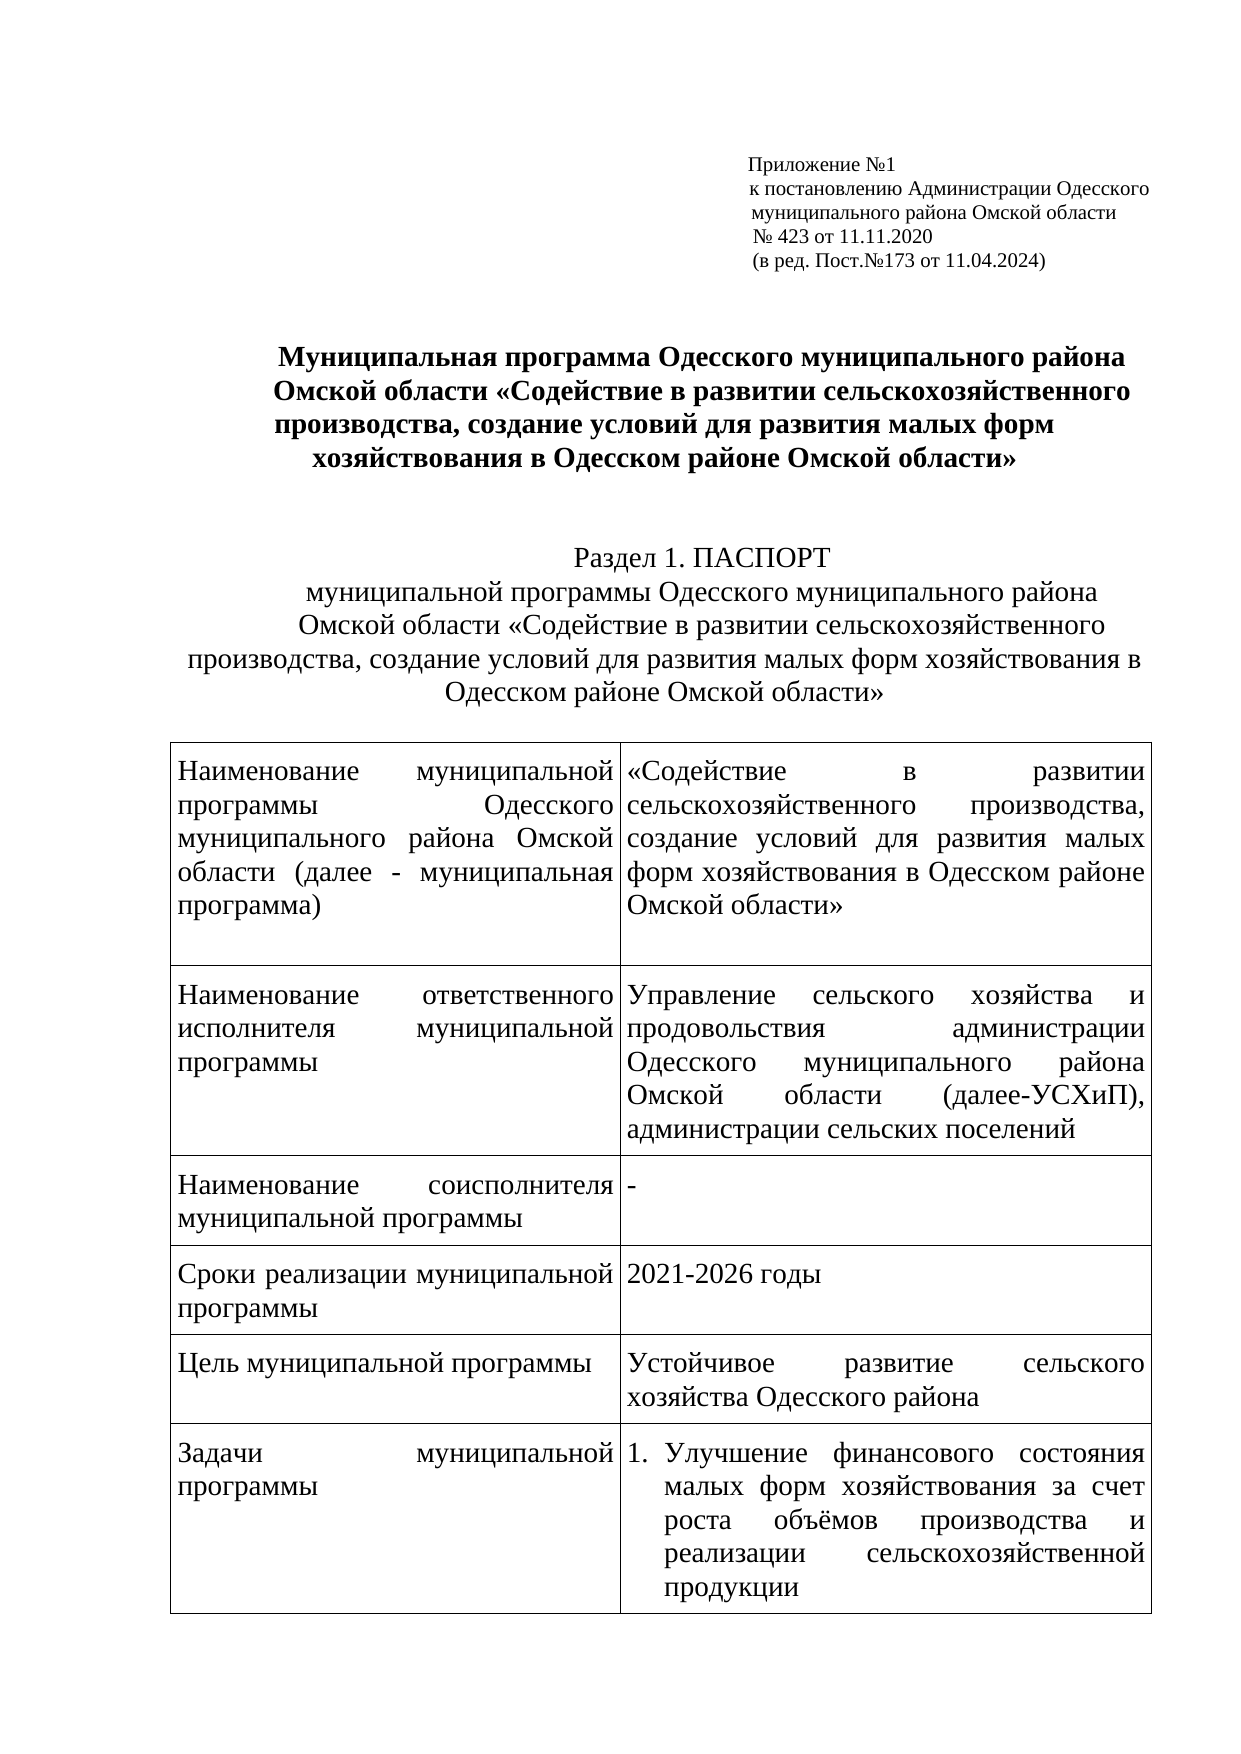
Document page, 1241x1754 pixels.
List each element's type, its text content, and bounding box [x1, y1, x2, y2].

table_header Наименование муниципальной программы Одесского муниципального района Омской области (далее - муниципальная программа) [171, 743, 620, 965]
table_header «Содействие в развитии сельскохозяйственного производства, создание условий для развития малых форм хозяйствования в Одесском районе Омской области» [621, 743, 1151, 965]
table_cell Управление сельского хозяйства и продовольствия администрации Одесского муниципального района Омской области (далее-УСХиП), администрации сельских поселений [621, 966, 1151, 1155]
text муниципальной программы Одесского муниципального района [177, 574, 1152, 607]
table_cell Наименование соисполнителя муниципальной программы [171, 1156, 620, 1244]
text Муниципальная программа Одесского муниципального района [177, 339, 1152, 373]
table_cell Наименование ответственного исполнителя муниципальной программы [171, 966, 620, 1155]
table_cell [171, 1424, 620, 1613]
text № 423 от 11.11.2020 [177, 224, 1152, 248]
table_cell 2021-2026 годы [621, 1246, 1151, 1334]
table_cell Цель муниципальной программы [171, 1335, 620, 1423]
text Омской области «Содействие в развитии сельскохозяйственного производства, создание условий для развития малых форм хозяйствования в Одесском районе Омской области» [177, 607, 1152, 708]
table_cell Устойчивое развитие сельского хозяйства Одесского района [621, 1335, 1151, 1423]
table_cell Сроки реализации муниципальной программы [171, 1246, 620, 1334]
text муниципального района Омской области [177, 200, 1152, 224]
text к постановлению Администрации Одесского [177, 176, 1152, 200]
text (в ред. Пост.№173 от 11.04.2024) [177, 248, 1152, 272]
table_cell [621, 1424, 1151, 1613]
text Раздел 1. ПАСПОРТ [177, 540, 1152, 574]
table_cell - [621, 1156, 1151, 1244]
text Омской области «Содействие в развитии сельскохозяйственного производства, создание условий для развития малых форм хозяйствования в Одесском районе Омской области» [177, 373, 1152, 473]
text Приложение №1 [177, 152, 1152, 176]
